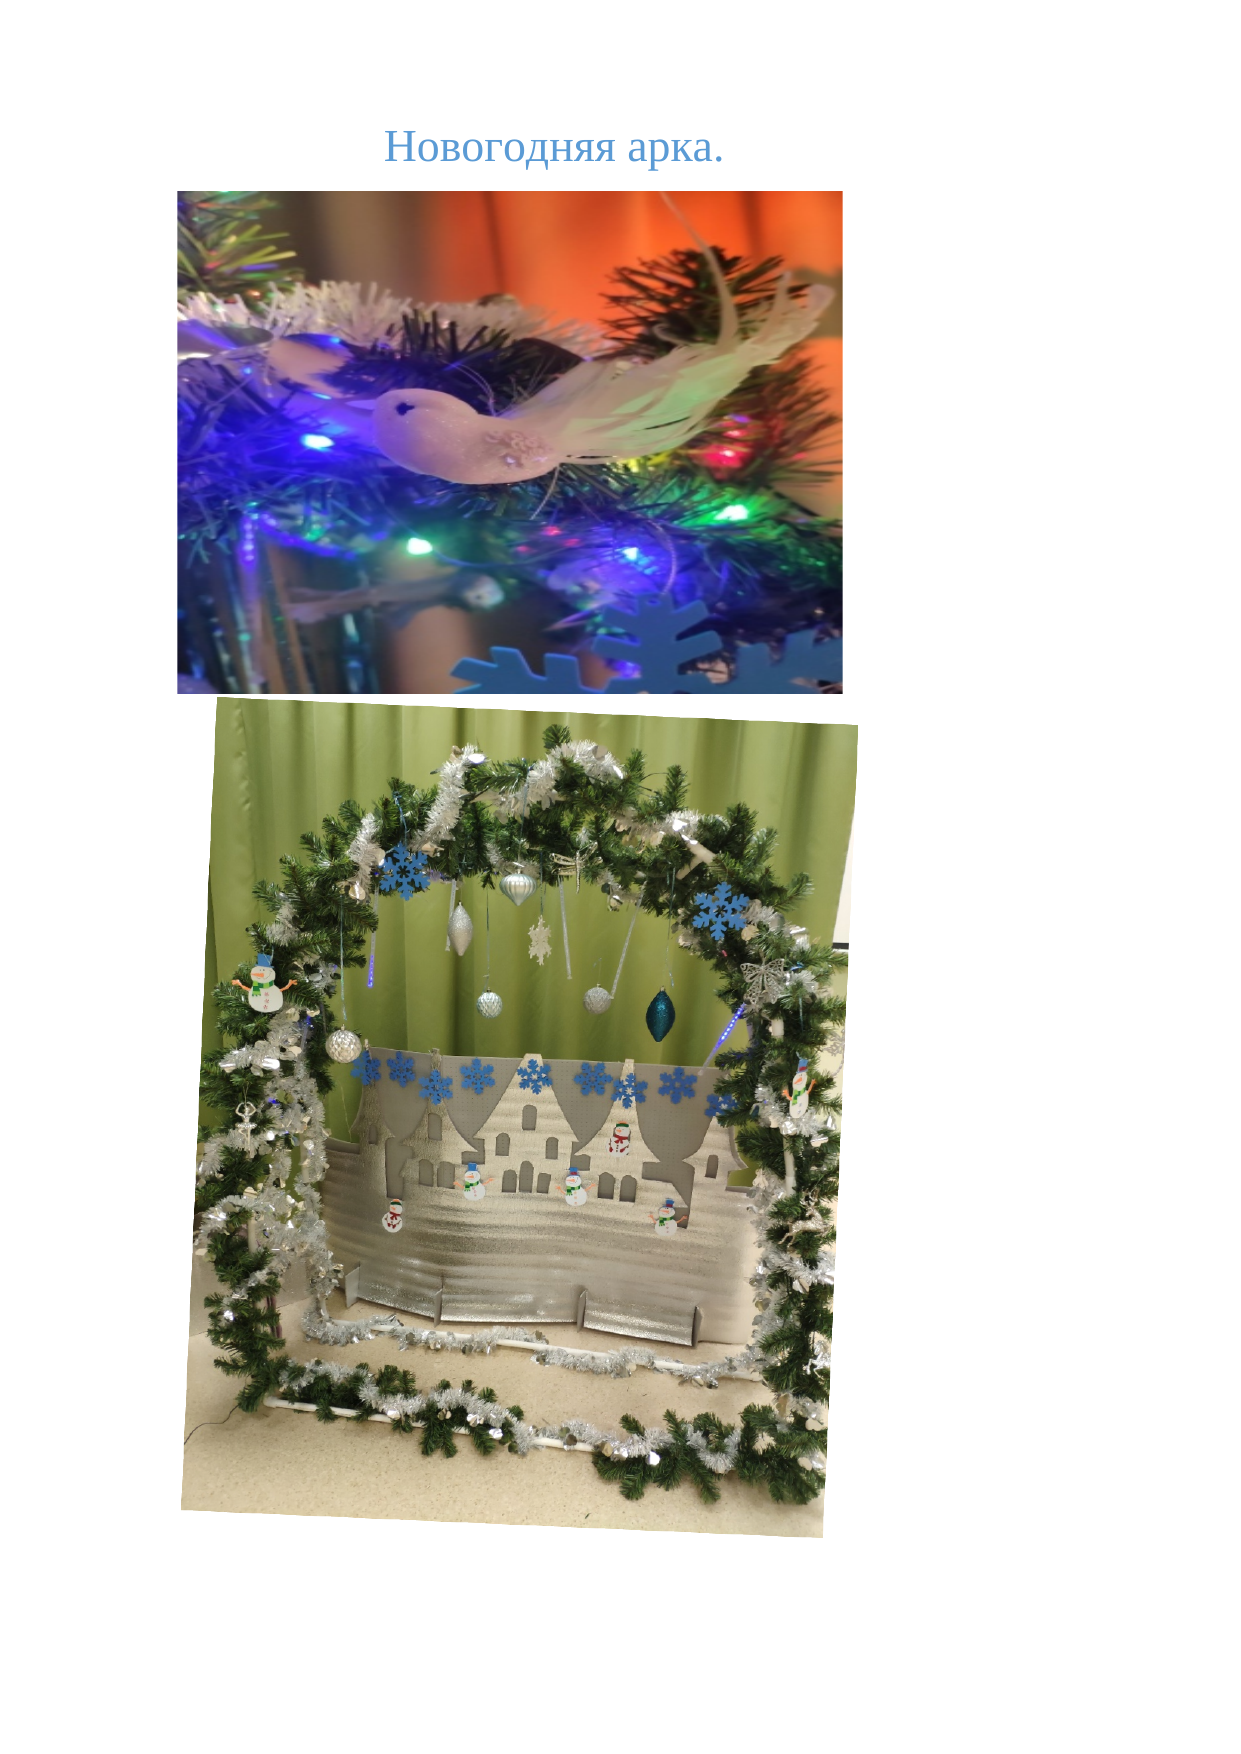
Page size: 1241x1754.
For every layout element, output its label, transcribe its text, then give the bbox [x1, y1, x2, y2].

picture [177, 191, 843, 694]
text Новогодняя арка. [177, 118, 1152, 171]
picture [181, 698, 858, 1537]
